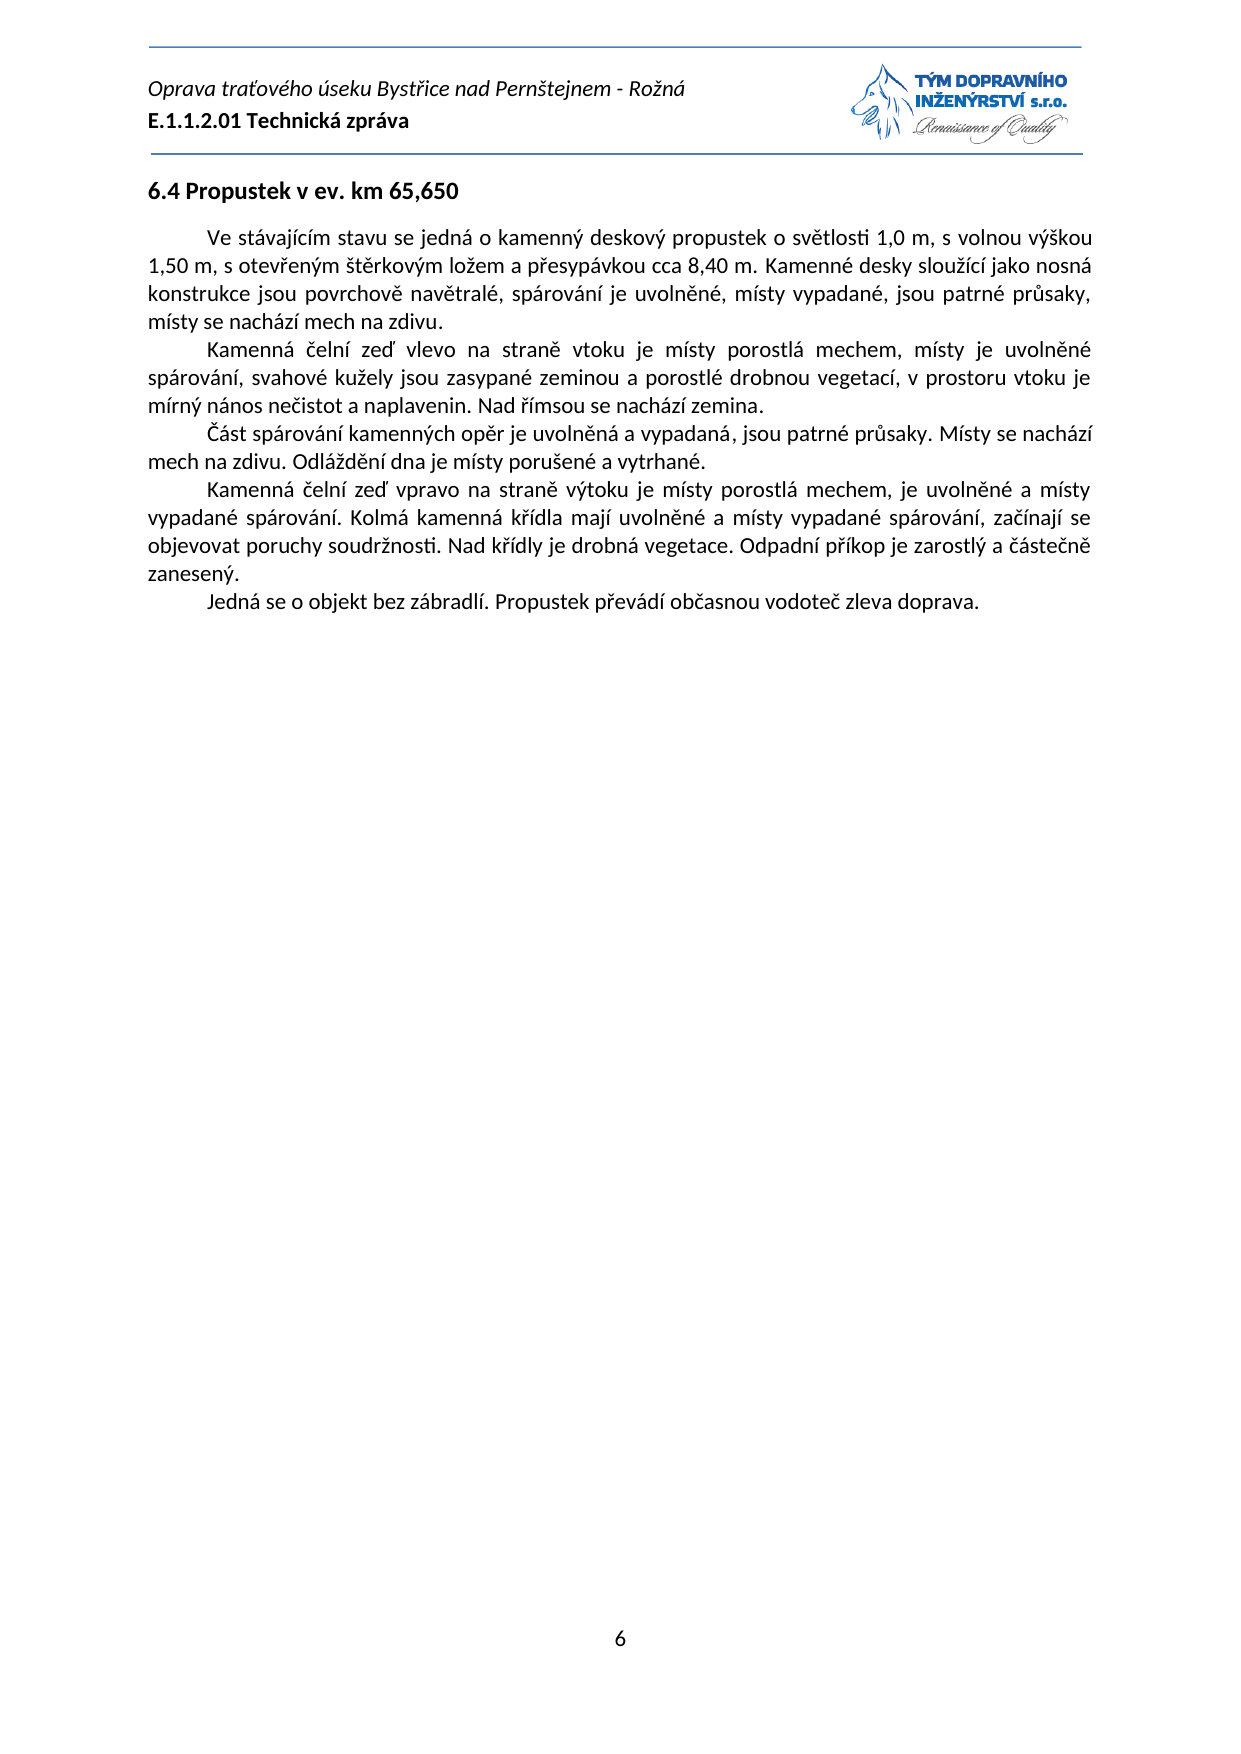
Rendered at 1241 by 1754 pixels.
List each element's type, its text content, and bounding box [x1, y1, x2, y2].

text Kamenná čelní zeď vpravo na straně výtoku je místy porostlá mechem, je uvolněné a místy vypadané spárování. Kolmá kamenná křídla mají uvolněné a místy vypadané spárování, začínají se objevovat poruchy soudržnosti. Nad křídly je drobná vegetace. Odpadní příkop je zarostlý a částečně zanesený. [148, 475, 1092, 587]
text Ve stávajícím stavu se jedná o kamenný deskový propustek o světlosti 1,0 m, s volnou výškou 1,50 m, s otevřeným štěrkovým ložem a přesypávkou cca 8,40 m. Kamenné desky sloužící jako nosná konstrukce jsou povrchově navětralé, spárování je uvolněné, místy vypadané, jsou patrné průsaky, místy se nachází mech na zdivu. [148, 223, 1092, 335]
subtitle 6.4 Propustek v ev. km 65,650 [148, 175, 1092, 206]
text Část spárování kamenných opěr je uvolněná a vypadaná, jsou patrné průsaky. Místy se nachází mech na zdivu. Odláždění dna je místy porušené a vytrhané. [148, 419, 1092, 475]
text Kamenná čelní zeď vlevo na straně vtoku je místy porostlá mechem, místy je uvolněné spárování, svahové kužely jsou zasypané zeminou a porostlé drobnou vegetací, v prostoru vtoku je mírný nános nečistot a naplavenin. Nad římsou se nachází zemina. [148, 335, 1092, 419]
text Jedná se o objekt bez zábradlí. Propustek převádí občasnou vodoteč zleva doprava. [148, 587, 1092, 615]
